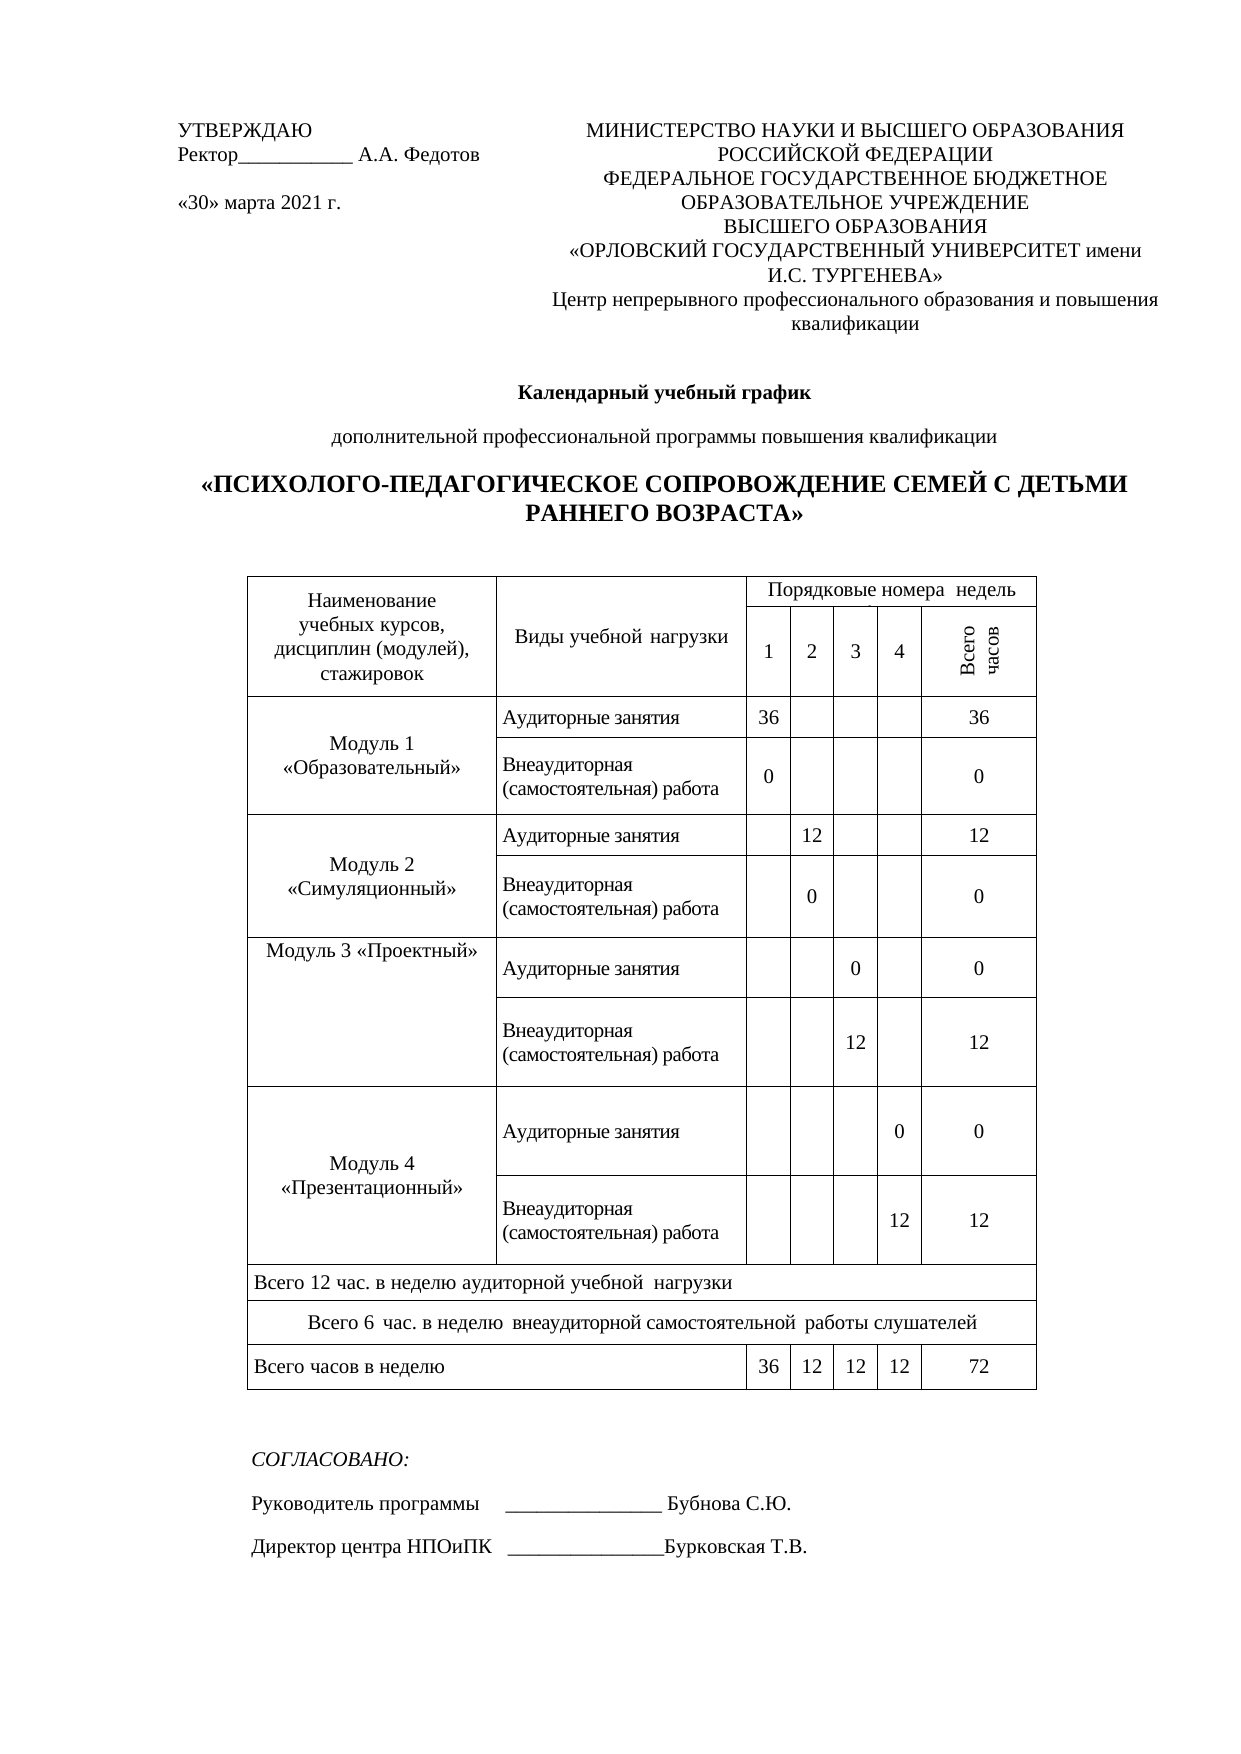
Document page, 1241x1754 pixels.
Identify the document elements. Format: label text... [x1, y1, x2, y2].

table_cell [791, 697, 833, 737]
table_cell 12 [791, 815, 833, 854]
table_cell Модуль 1 «Образовательный» [248, 697, 496, 813]
table_cell Внеаудиторная (самостоятельная) работа [497, 998, 746, 1086]
text Руководитель программы _______________ Бубнова С.Ю. [177, 1491, 1152, 1514]
table_cell 4 [878, 607, 921, 696]
table_cell 0 [791, 856, 833, 937]
table_cell [747, 815, 790, 854]
table_cell Аудиторные занятия [497, 697, 746, 737]
table_cell 0 [922, 938, 1036, 997]
table_cell Аудиторные занятия [497, 938, 746, 997]
table_cell 0 [922, 1087, 1036, 1175]
table_cell [791, 998, 833, 1086]
table_cell 12 [922, 998, 1036, 1086]
table_cell [834, 815, 877, 854]
table_cell Аудиторные занятия [497, 815, 746, 854]
table_cell Всего часов [922, 607, 1036, 696]
table_cell [747, 1176, 790, 1263]
table_cell [747, 938, 790, 997]
table_cell 72 [922, 1345, 1036, 1389]
table_cell Внеаудиторная (самостоятельная) работа [497, 856, 746, 937]
table_cell 12 [834, 1345, 877, 1389]
table_cell Модуль 2 «Симуляционный» [248, 815, 496, 937]
text СОГЛАСОВАНО: [177, 1447, 1152, 1471]
table_cell 12 [878, 1345, 921, 1389]
table_cell 2 [791, 607, 833, 696]
table_cell 12 [791, 1345, 833, 1389]
text «ПСИХОЛОГО-ПЕДАГОГИЧЕСКОЕ СОПРОВОЖДЕНИЕ СЕМЕЙ С ДЕТЬМИ РАННЕГО ВОЗРАСТА» [177, 469, 1152, 527]
table_cell [834, 1087, 877, 1175]
table_cell Всего часов в неделю [248, 1345, 746, 1389]
table_cell Внеаудиторная (самостоятельная) работа [497, 738, 746, 813]
table_cell [791, 938, 833, 997]
table_cell 0 [922, 856, 1036, 937]
table_cell 12 [922, 1176, 1036, 1263]
table_cell [878, 697, 921, 737]
table_cell 12 [878, 1176, 921, 1263]
text дополнительной профессиональной программы повышения квалификации [177, 424, 1152, 448]
table_cell Всего 6 час. в неделю внеаудиторной самостоятельной работы слушателей [248, 1301, 1036, 1343]
table_cell [878, 738, 921, 813]
table_cell Модуль 4 «Презентационный» [248, 1087, 496, 1263]
table_cell [747, 856, 790, 937]
table_cell [791, 1087, 833, 1175]
table_cell [747, 998, 790, 1086]
table_header Порядковые номера недель обучения [747, 577, 1036, 606]
table_cell 0 [747, 738, 790, 813]
table_cell 36 [922, 697, 1036, 737]
table_cell 12 [922, 815, 1036, 854]
table_cell 3 [834, 607, 877, 696]
table_cell 0 [922, 738, 1036, 813]
text Директор центра НПОиПК _______________Бурковская Т.В. [177, 1534, 1152, 1558]
table_cell 36 [747, 697, 790, 737]
table_cell [834, 697, 877, 737]
table_cell [791, 738, 833, 813]
table_cell Всего 12 час. в неделю аудиторной учебной нагрузки [248, 1265, 1036, 1300]
table_cell [791, 1176, 833, 1263]
text Календарный учебный график [177, 379, 1152, 404]
table_cell [834, 1176, 877, 1263]
table_cell [747, 1087, 790, 1175]
table_cell Аудиторные занятия [497, 1087, 746, 1175]
table_header УТВЕРЖДАЮ Ректор___________ А.А. Федотов «30» марта 2021 г. [166, 118, 531, 335]
table_cell [834, 856, 877, 937]
table_header МИНИСТЕРСТВО НАУКИ И ВЫСШЕГО ОБРАЗОВАНИЯ РОССИЙСКОЙ ФЕДЕРАЦИИ ФЕДЕРАЛЬНОЕ ГОСУДАРСТВЕННОЕ БЮДЖЕТНОЕ ОБРАЗОВАТЕЛЬНОЕ УЧРЕЖДЕНИЕ ВЫСШЕГО ОБРАЗОВАНИЯ «ОРЛОВСКИЙ ГОСУДАРСТВЕННЫЙ УНИВЕРСИТЕТ имени И.С. ТУРГЕНЕВА» Центр непрерывного профессионального образования и повышения квалификации [531, 118, 1179, 335]
table_header Виды учебной нагрузки [497, 577, 746, 696]
table_cell [878, 998, 921, 1086]
table_cell [878, 938, 921, 997]
table_cell [878, 856, 921, 937]
table_cell 0 [834, 938, 877, 997]
table_cell 12 [834, 998, 877, 1086]
table_cell Модуль 3 «Проектный» [248, 938, 496, 1086]
table_cell [834, 738, 877, 813]
table_cell 0 [878, 1087, 921, 1175]
table_header Наименование учебных курсов, дисциплин (модулей), стажировок [248, 577, 496, 696]
table_cell Внеаудиторная (самостоятельная) работа [497, 1176, 746, 1263]
table_cell 36 [747, 1345, 790, 1389]
table_cell [878, 815, 921, 854]
table_cell 1 [747, 607, 790, 696]
